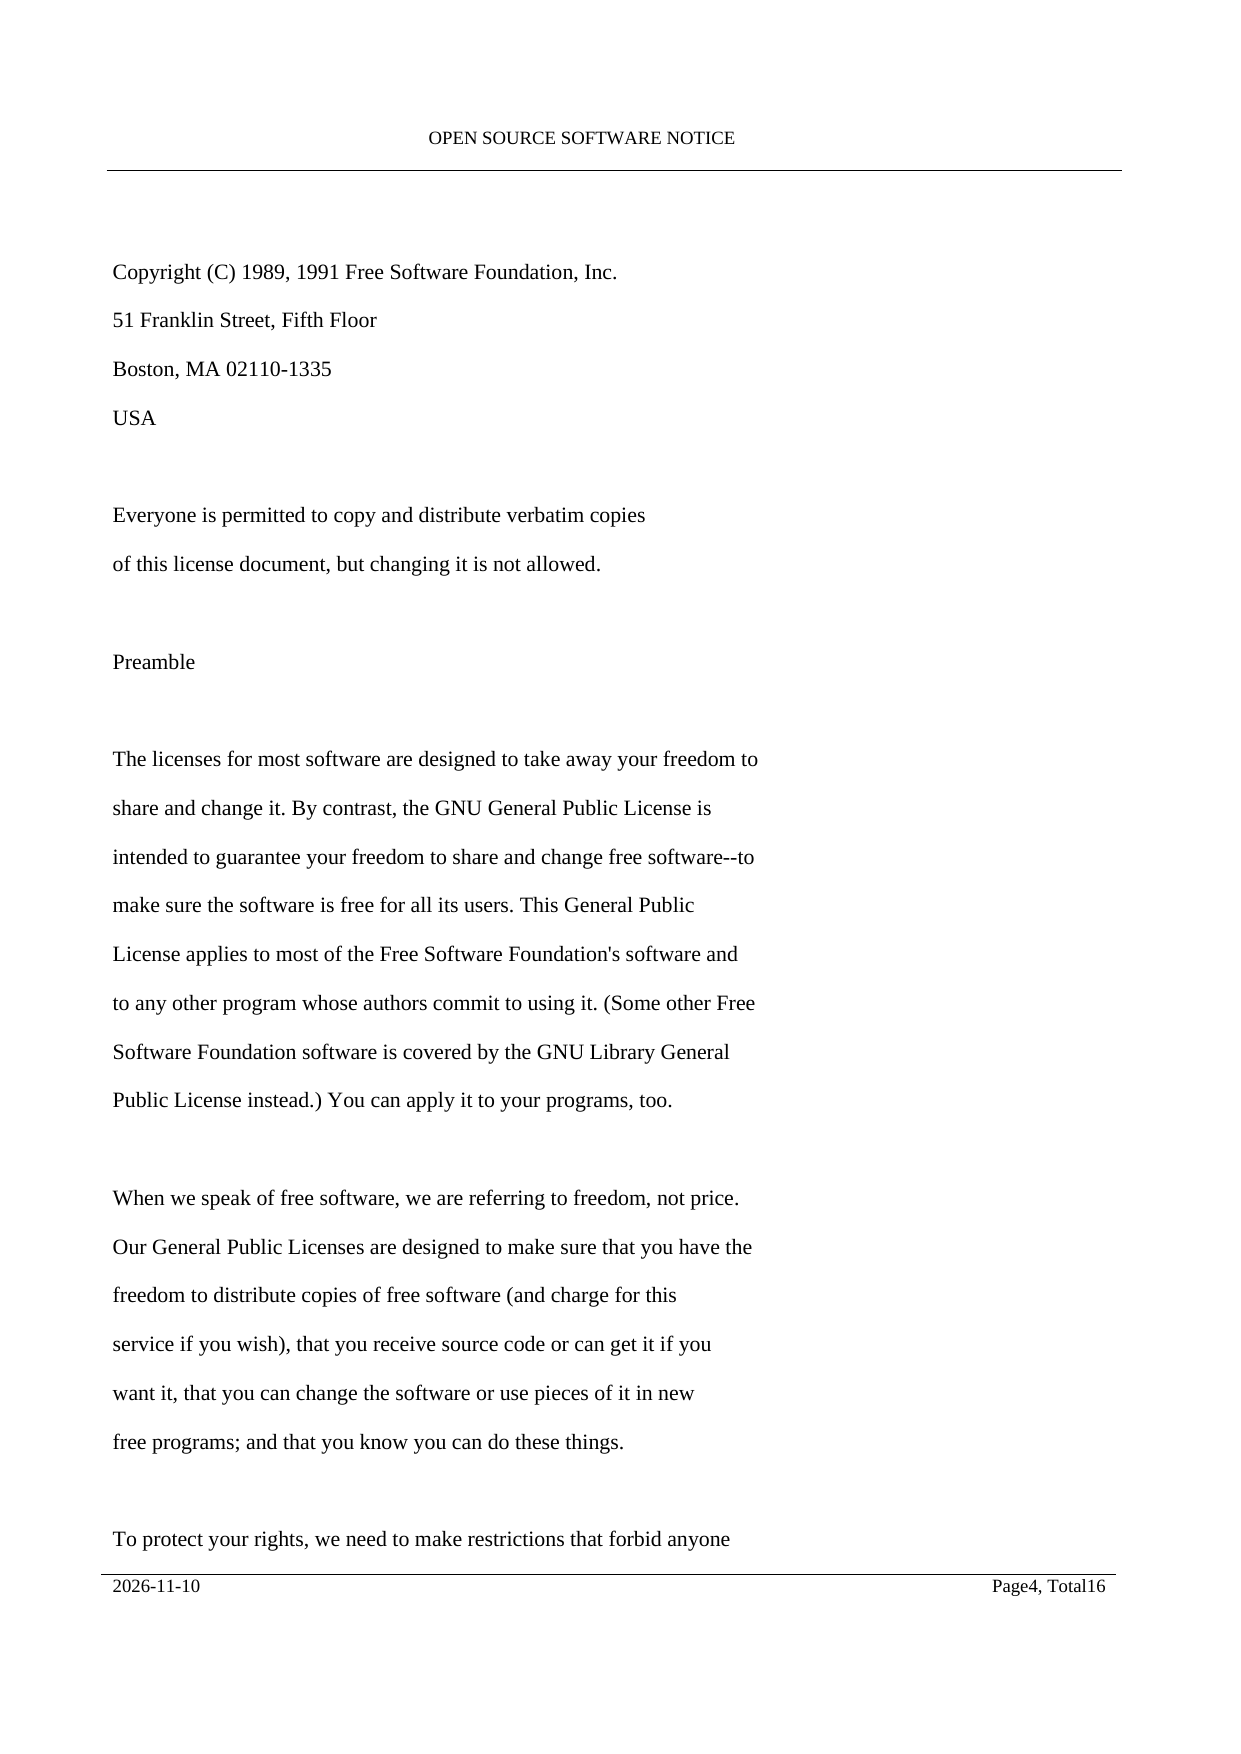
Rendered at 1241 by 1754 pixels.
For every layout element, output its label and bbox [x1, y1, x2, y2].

text [112, 206, 1128, 1555]
